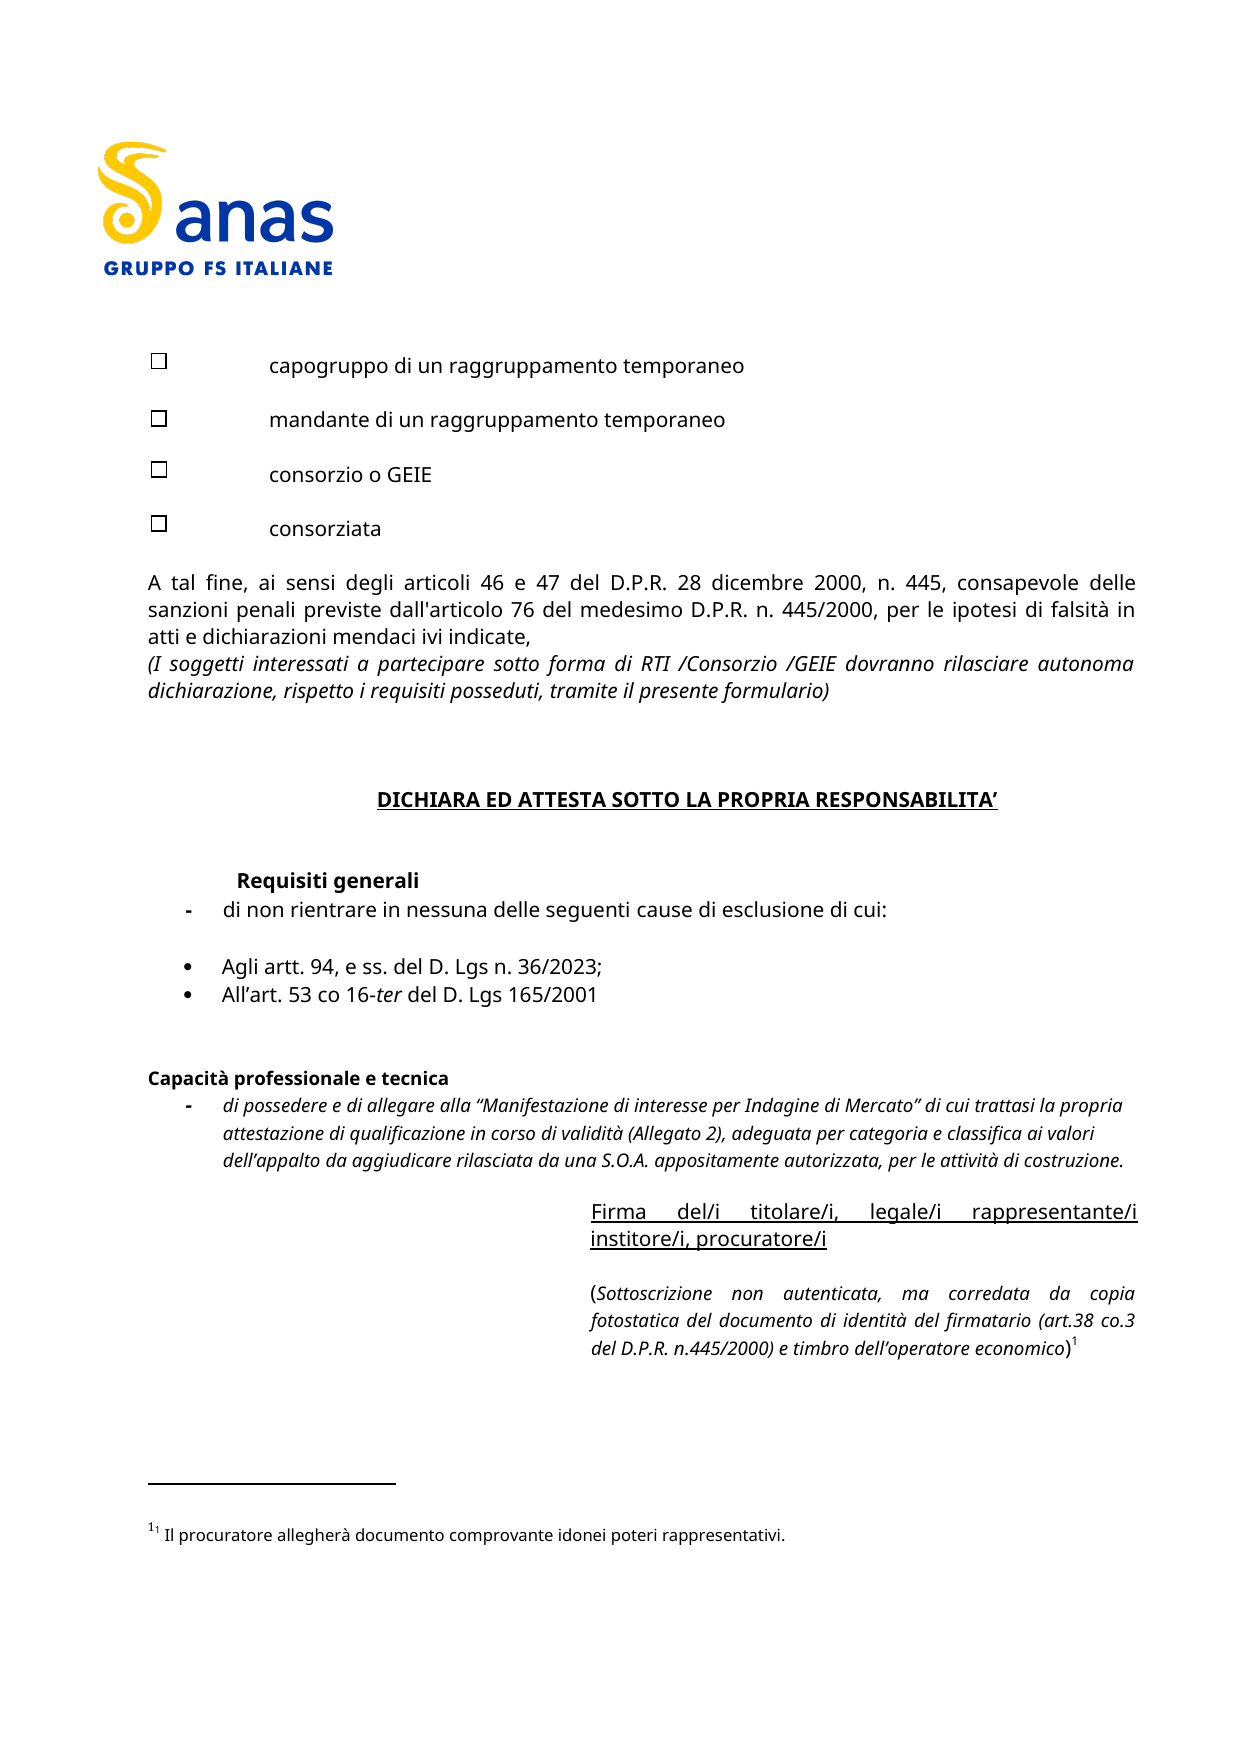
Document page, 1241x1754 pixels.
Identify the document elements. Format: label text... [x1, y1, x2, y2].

text mandante di un raggruppamento temporaneo [148, 406, 1138, 433]
list di possedere e di allegare alla “Manifestazione di interesse per Indagine di Mercato” di cui trattasi la propria attestazione di qualificazione in corso di validità (Allegato 2), adeguata per categoria e classifica ai valori dell’appalto da aggiudicare rilasciata da una S.O.A. appositamente autorizzata, per le attività di costruzione. [185, 1091, 1138, 1172]
list Agli artt. 94, e ss. del D. Lgs n. 36/2023; [184, 952, 1138, 980]
picture [0, 6, 927, 313]
text Requisiti generali [148, 867, 1138, 895]
text (Sottoscrizione non autenticata, ma corredata da copia fotostatica del documento di identità del firmatario (art.38 co.3 del D.P.R. n.445/2000) e timbro dell’operatore economico) [590, 1279, 1138, 1360]
text (I soggetti interessati a partecipare sotto forma di RTI /Consorzio /GEIE dovranno rilasciare autonoma dichiarazione, rispetto i requisiti posseduti, tramite il presente formulario) [148, 650, 1138, 704]
text Firma del/i titolare/i, legale/i rappresentante/i institore/i, procuratore/i [590, 1198, 1138, 1252]
text consorzio o GEIE [148, 460, 1138, 487]
text Capacità professionale e tecnica [148, 1066, 1146, 1091]
list All’art. 53 co 16-ter del D. Lgs 165/2001 [184, 980, 1138, 1009]
text capogruppo di un raggruppamento temporaneo [148, 352, 1138, 379]
list di non rientrare in nessuna delle seguenti cause di esclusione di cui: [185, 895, 1138, 923]
text A tal fine, ai sensi degli articoli 46 e 47 del D.P.R. 28 dicembre 2000, n. 445, consapevole delle sanzioni penali previste dall'articolo 76 del medesimo D.P.R. n. 445/2000, per le ipotesi di falsità in atti e dichiarazioni mendaci ivi indicate, [148, 569, 1138, 650]
text DICHIARA ED ATTESTA SOTTO LA PROPRIA RESPONSABILITA’ [148, 785, 1138, 812]
text consorziata [148, 514, 1138, 542]
